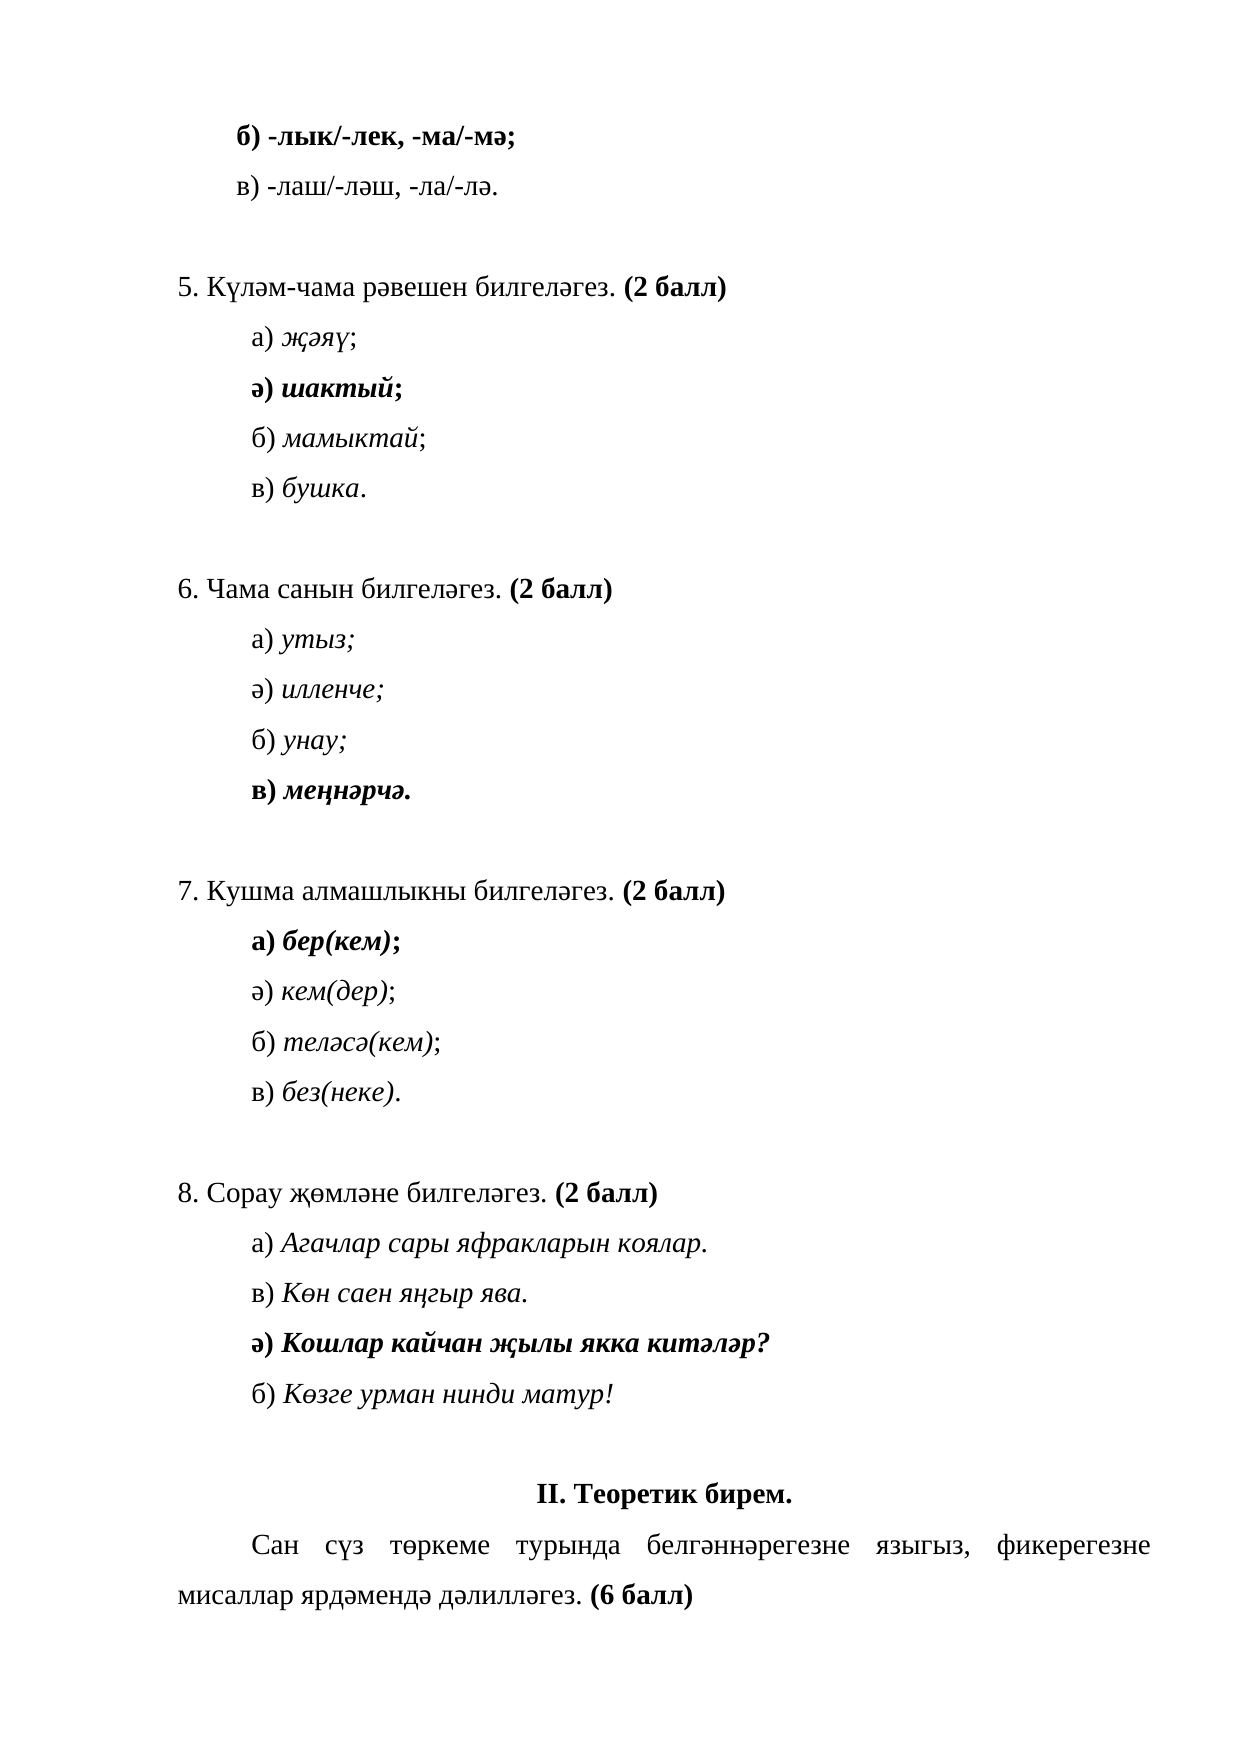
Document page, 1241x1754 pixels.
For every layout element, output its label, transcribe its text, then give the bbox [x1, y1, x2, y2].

text 8. Сорау җөмләне билгеләгез. (2 балл) [177, 1175, 1152, 1208]
text а) утыз; [177, 621, 1152, 655]
text ә) шактый; [177, 370, 1152, 403]
text Сан сүз төркеме турында белгәннәрегезне языгыз, фикерегезне мисаллар ярдәмендә дәлилләгез. (6 балл) [177, 1527, 1152, 1611]
text б) унау; [177, 722, 1152, 755]
text ә) кем(дер); [177, 973, 1152, 1007]
text а) җәяү; [177, 319, 1152, 353]
text ә) Кошлар кайчан җылы якка китәләр? [177, 1326, 1152, 1359]
text ә) илленче; [177, 672, 1152, 705]
text б) -лык/-лек, -ма/-мә; [177, 118, 1152, 152]
text б) Көзге урман нинди матур! [177, 1376, 1152, 1409]
text б) мамыктай; [177, 420, 1152, 453]
text в) без(неке). [177, 1074, 1152, 1108]
text в) меңнәрчә. [177, 772, 1152, 806]
text 5. Күләм-чама рәвешен билгеләгез. (2 балл) [177, 269, 1152, 303]
text в) -лаш/-ләш, -ла/-лә. [177, 168, 1152, 202]
text в) бушка. [177, 470, 1152, 504]
text а) бер(кем); [177, 923, 1152, 957]
text 7. Кушма алмашлыкны билгеләгез. (2 балл) [177, 873, 1152, 906]
text б) теләсә(кем); [177, 1024, 1152, 1057]
text II. Теоретик бирем. [177, 1477, 1152, 1510]
text в) Көн саен яңгыр ява. [177, 1275, 1152, 1309]
text 6. Чама санын билгеләгез. (2 балл) [177, 571, 1152, 604]
text а) Агачлар сары яфракларын коялар. [177, 1225, 1152, 1258]
